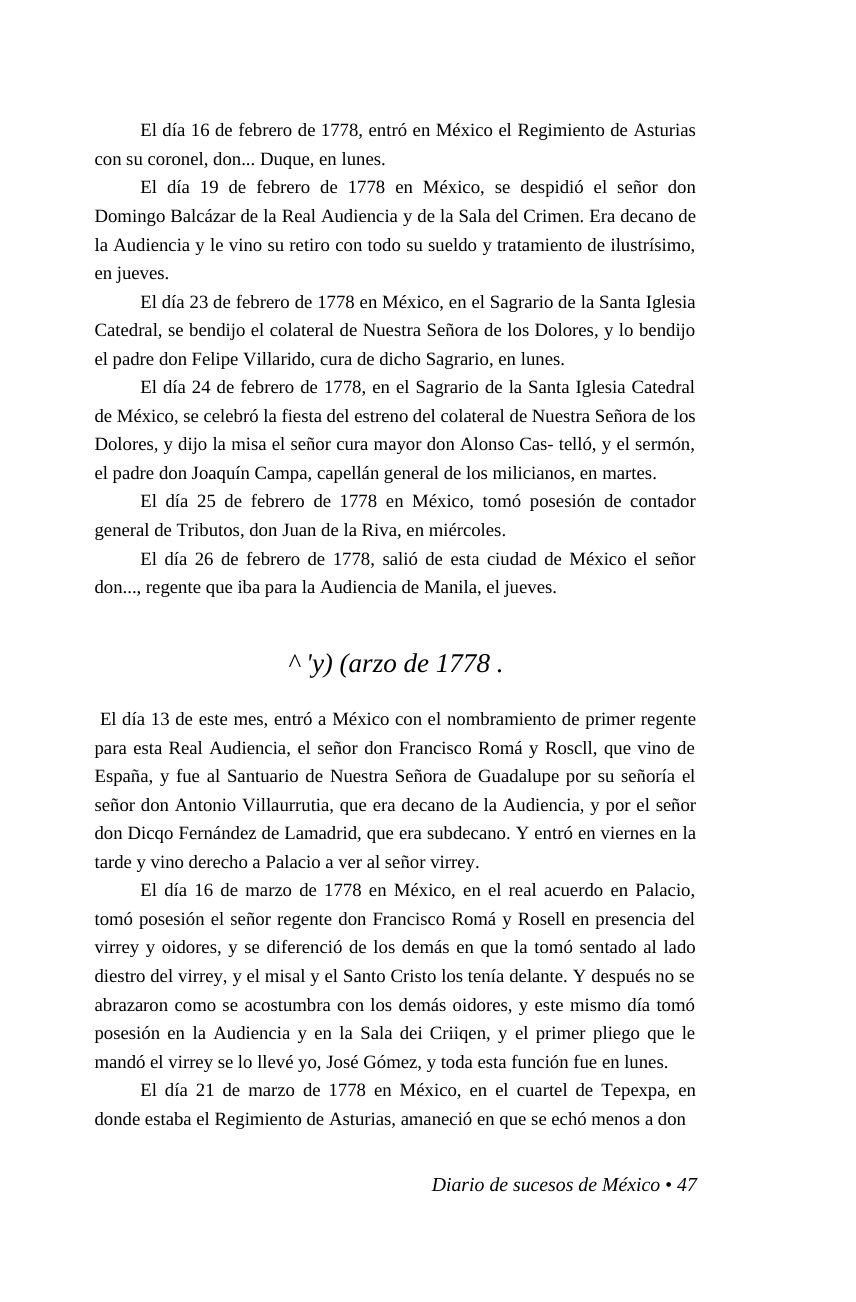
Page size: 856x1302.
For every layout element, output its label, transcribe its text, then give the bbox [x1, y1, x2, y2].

text El día 19 de febrero de 1778 en México, se despidió el señor don Domingo Balcázar de la Real Audiencia y de la Sala del Crimen. Era decano de la Audiencia y le vino su retiro con todo su sueldo y tratamiento de ilustrísimo, en jueves. [94, 171, 697, 285]
text El día 24 de febrero de 1778, en el Sagrario de la Santa Iglesia Catedral de México, se celebró la fiesta del estreno del colateral de Nuestra Señora de los Dolores, y dijo la misa el señor cura mayor don Alonso Cas- telló, y el sermón, el padre don Joaquín Campa, capellán general de los milicianos, en martes. [94, 371, 697, 485]
text El día 16 de febrero de 1778, entró en México el Regimiento de Asturias con su coronel, don... Duque, en lunes. [94, 114, 697, 171]
text El día 25 de febrero de 1778 en México, tomó posesión de contador general de Tributos, don Juan de la Riva, en miércoles. [94, 485, 697, 542]
text El día 23 de febrero de 1778 en México, en el Sagrario de la Santa Iglesia Catedral, se bendijo el colateral de Nuestra Señora de los Dolores, y lo bendijo el padre don Felipe Villarido, cura de dicho Sagrario, en lunes. [94, 285, 697, 371]
text Diario de sucesos de México • 47 [94, 1175, 697, 1195]
text El día 13 de este mes, entró a México con el nombramiento de primer regente para esta Real Audiencia, el señor don Francisco Romá y Roscll, que vino de España, y fue al Santuario de Nuestra Señora de Guadalupe por su señoría el señor don Antonio Villaurrutia, que era decano de la Audiencia, y por el señor don Dicqo Fernández de Lamadrid, que era subdecano. Y entró en viernes en la tarde y vino derecho a Palacio a ver al señor virrey. [94, 703, 697, 874]
text El día 21 de marzo de 1778 en México, en el cuartel de Tepexpa, en donde estaba el Regimiento de Asturias, amaneció en que se echó menos a don [94, 1074, 697, 1131]
text El día 16 de marzo de 1778 en México, en el real acuerdo en Palacio, tomó posesión el señor regente don Francisco Romá y Rosell en presencia del virrey y oidores, y se diferenció de los demás en que la tomó sentado al lado diestro del virrey, y el misal y el Santo Cristo los tenía delante. Y después no se abrazaron como se acostumbra con los demás oidores, y este mismo día tomó posesión en la Audiencia y en la Sala dei Criiqen, y el primer pliego que le mandó el virrey se lo llevé yo, José Gómez, y toda esta función fue en lunes. [94, 874, 697, 1074]
text ^ 'y) (arzo de 1778 . [94, 650, 697, 677]
text El día 26 de febrero de 1778, salió de esta ciudad de México el señor don..., regente que iba para la Audiencia de Manila, el jueves. [94, 542, 697, 599]
